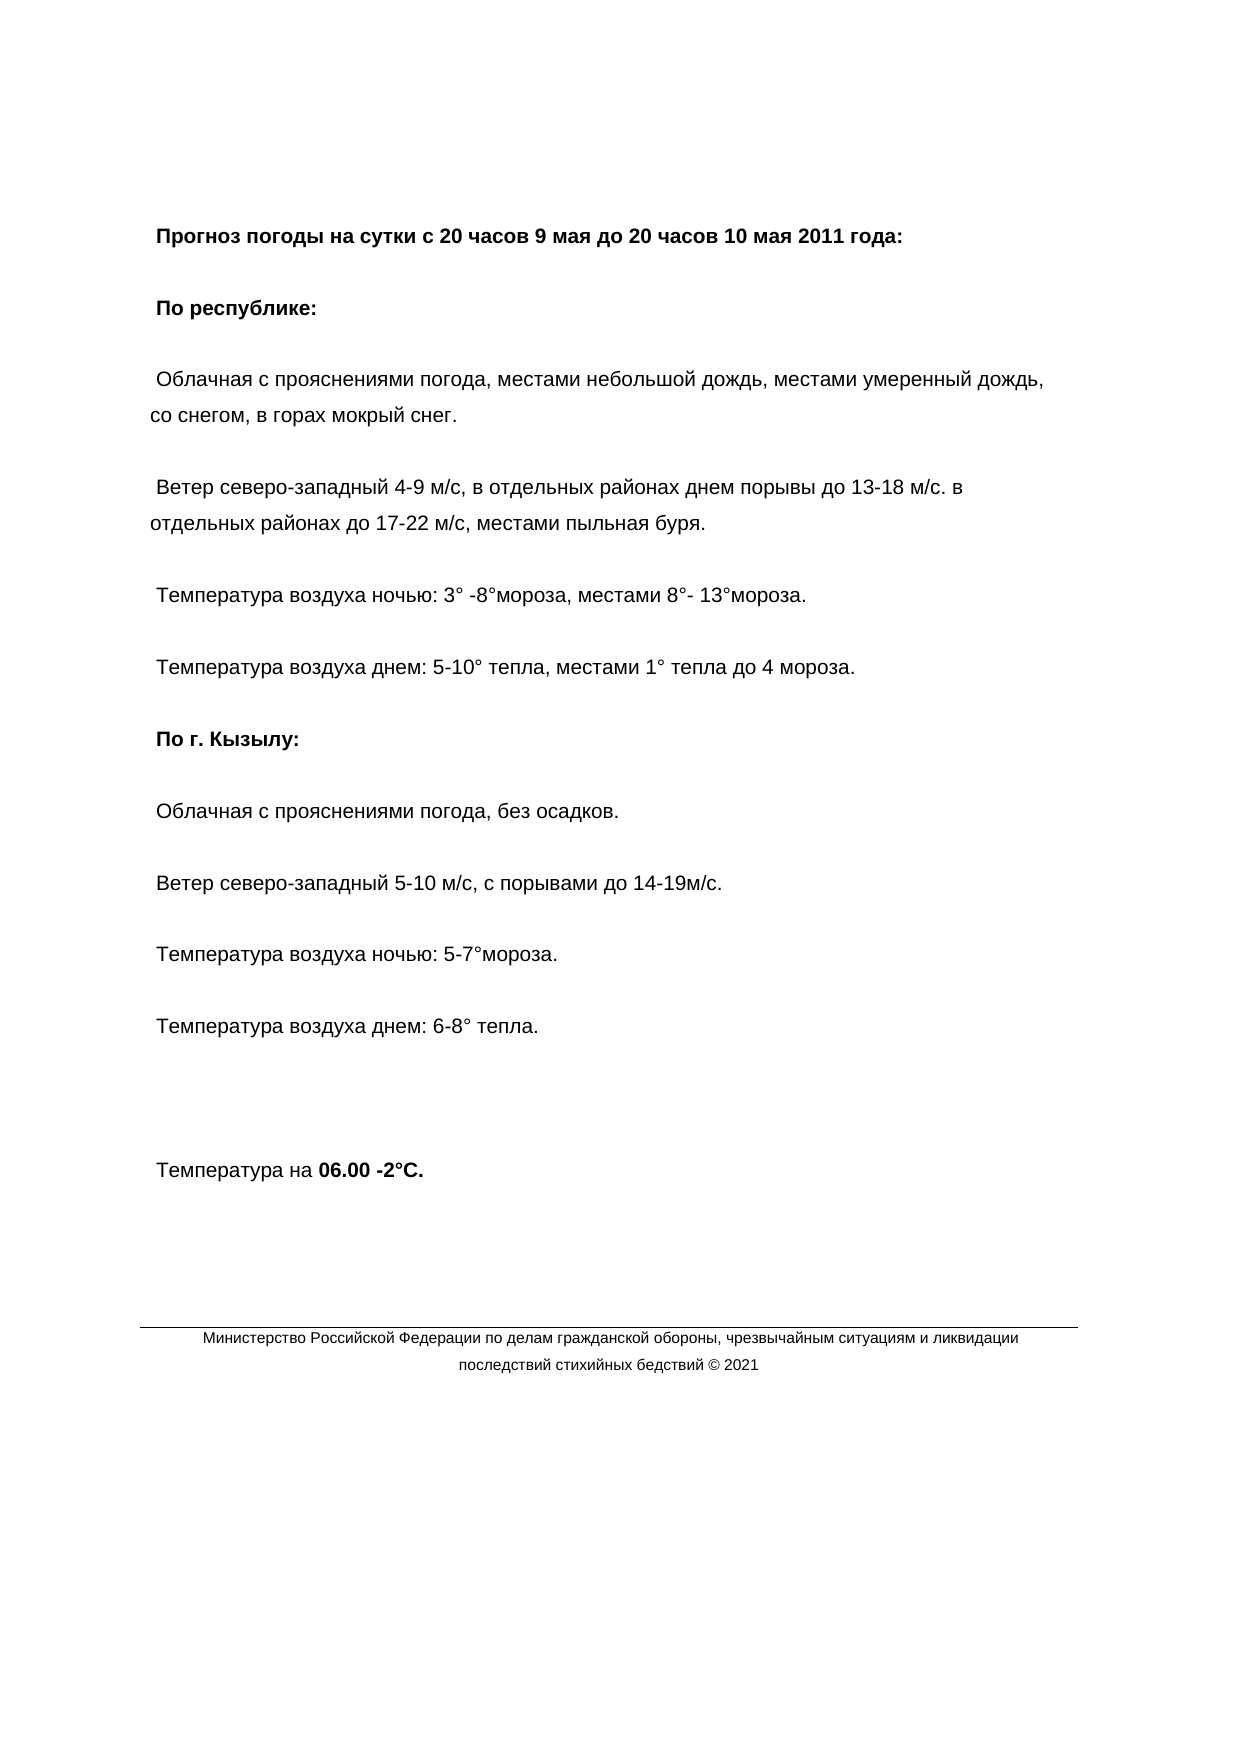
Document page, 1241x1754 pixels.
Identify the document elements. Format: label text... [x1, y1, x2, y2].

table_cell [140, 150, 1078, 1327]
table_cell Министерство Российской Федерации по делам гражданской обороны, чрезвычайным ситуациям и ликвидации последствий стихийных бедствий © 2021 [140, 1328, 1078, 1410]
